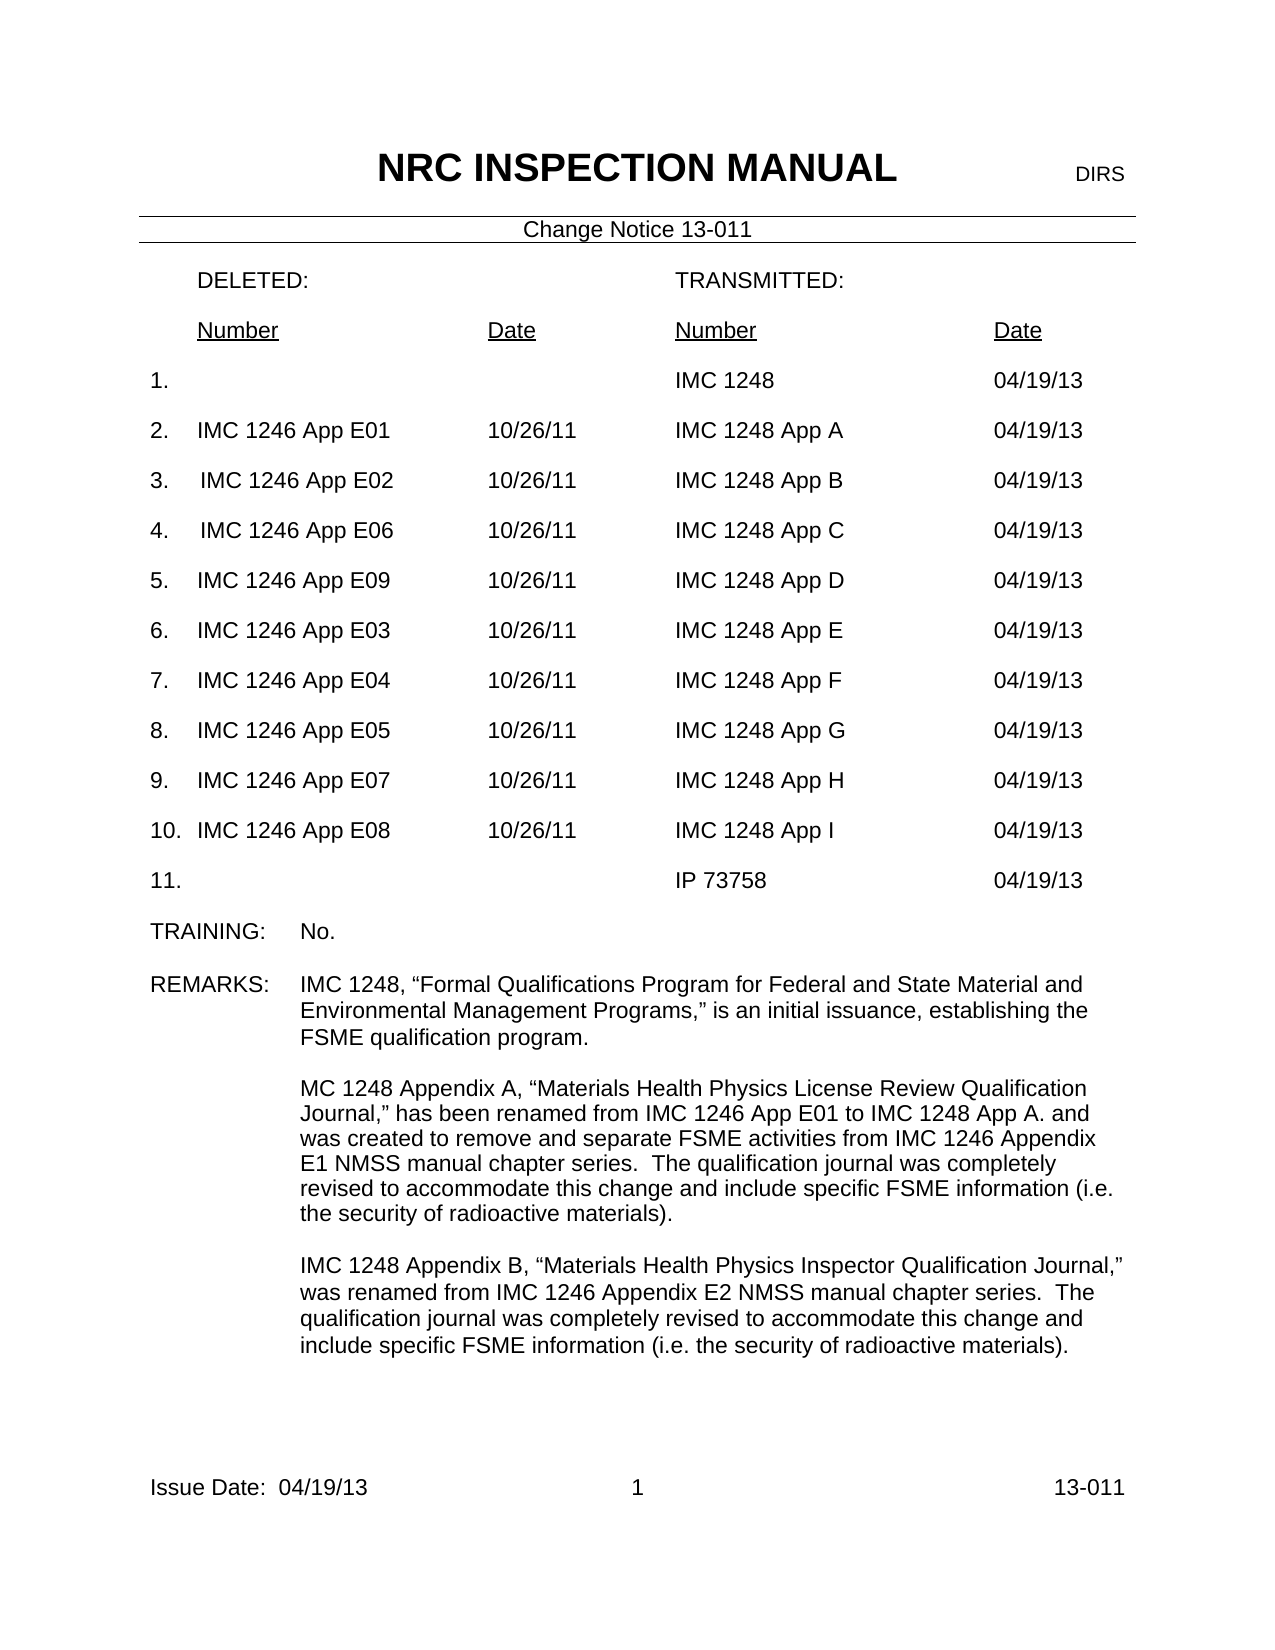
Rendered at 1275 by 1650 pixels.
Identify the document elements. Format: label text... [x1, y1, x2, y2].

text 2. IMC 1246 App E01 10/26/11 IMC 1248 App A 04/19/13 [150, 418, 1125, 443]
text 1. IMC 1248 04/19/13 [150, 368, 1125, 393]
text REMARKS: IMC 1248, “Formal Qualifications Program for Federal and State Material and Environmental Management Programs,” is an initial issuance, establishing the FSME qualification program. [150, 971, 1125, 1050]
text 9. IMC 1246 App E07 10/26/11 IMC 1248 App H 04/19/13 [150, 768, 1125, 793]
text Number Date Number Date [150, 318, 1125, 343]
text 7. IMC 1246 App E04 10/26/11 IMC 1248 App F 04/19/13 [150, 668, 1125, 693]
text DELETED: TRANSMITTED: [150, 268, 1125, 293]
text NRC INSPECTION MANUAL DIRS [150, 150, 1125, 189]
text IMC 1248 Appendix B, “Materials Health Physics Inspector Qualification Journal,” was renamed from IMC 1246 Appendix E2 NMSS manual chapter series. The qualification journal was completely revised to accommodate this change and include specific FSME information (i.e. the security of radioactive materials). [300, 1252, 1125, 1358]
text 11. IP 73758 04/19/13 [150, 868, 1125, 893]
text 8. IMC 1246 App E05 10/26/11 IMC 1248 App G 04/19/13 [150, 718, 1125, 743]
table_header Change Notice 13-011 [139, 217, 1136, 242]
text 5. IMC 1246 App E09 10/26/11 IMC 1248 App D 04/19/13 [150, 568, 1125, 593]
text 4. IMC 1246 App E06 10/26/11 IMC 1248 App C 04/19/13 [150, 518, 1125, 543]
list TRAINING: No. [150, 918, 1125, 944]
text 6. IMC 1246 App E03 10/26/11 IMC 1248 App E 04/19/13 [150, 618, 1125, 643]
text 3. IMC 1246 App E02 10/26/11 IMC 1248 App B 04/19/13 [150, 468, 1125, 493]
text 10. IMC 1246 App E08 10/26/11 IMC 1248 App I 04/19/13 [150, 818, 1125, 843]
text MC 1248 Appendix A, “Materials Health Physics License Review Qualification Journal,” has been renamed from IMC 1246 App E01 to IMC 1248 App A. and was created to remove and separate FSME activities from IMC 1246 Appendix E1 NMSS manual chapter series. The qualification journal was completely revised to accommodate this change and include specific FSME information (i.e. the security of radioactive materials). [300, 1076, 1125, 1226]
